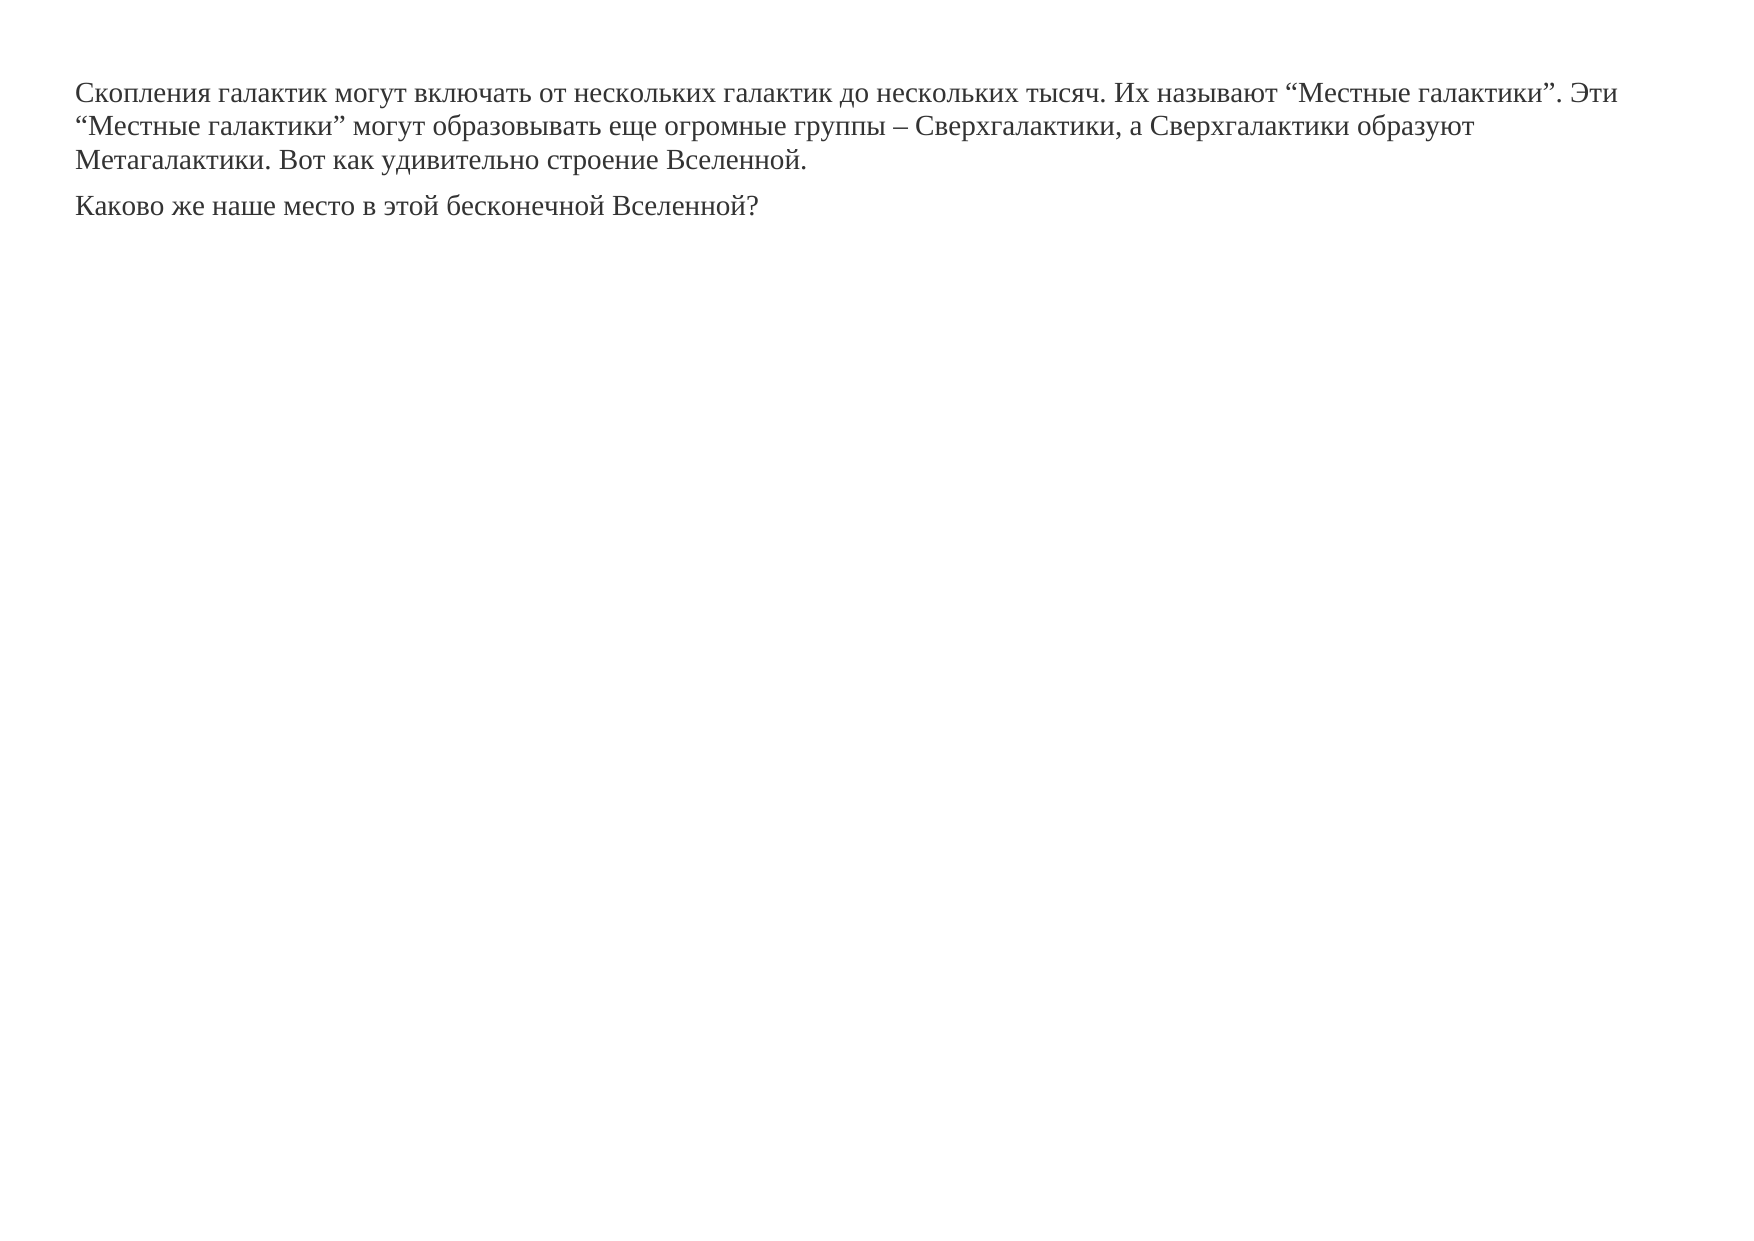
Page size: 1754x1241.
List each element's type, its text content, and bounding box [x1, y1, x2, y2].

text Каково же наше место в этой бесконечной Вселенной? [75, 188, 1679, 222]
text Скопления галактик могут включать от нескольких галактик до нескольких тысяч. Их называют “Местные галактики”. Эти “Местные галактики” могут образовывать еще огромные группы – Сверхгалактики, а Сверхгалактики образуют Метагалактики. Вот как удивительно строение Вселенной. [75, 75, 1679, 176]
